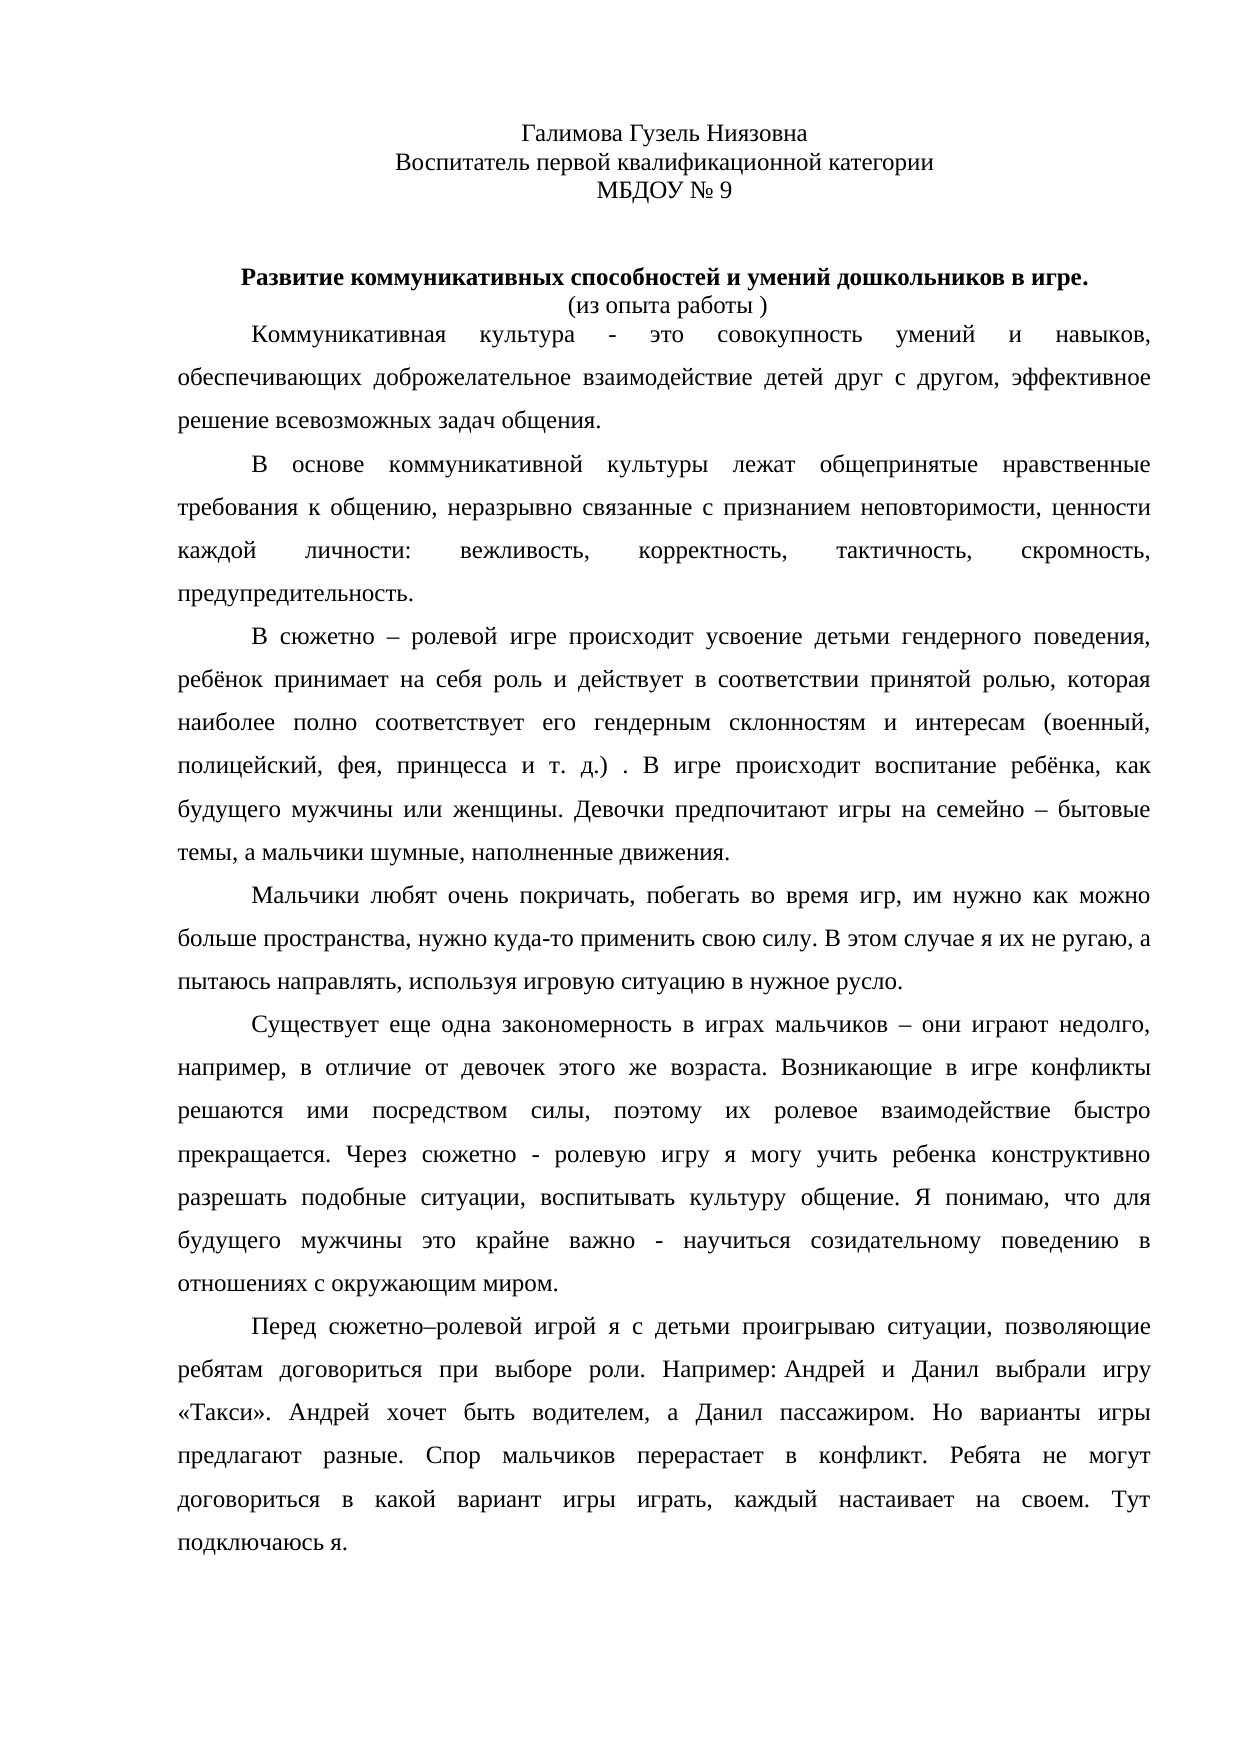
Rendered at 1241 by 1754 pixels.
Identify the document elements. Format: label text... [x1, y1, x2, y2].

text (из опыта работы ) [177, 291, 1152, 319]
text Галимова Гузель Ниязовна [177, 118, 1152, 147]
text Воспитатель первой квалификационной категории [177, 147, 1152, 176]
text В основе коммуникативной культуры лежат общепринятые нравственные требования к общению, неразрывно связанные с признанием неповторимости, ценности каждой личности: вежливость, корректность, тактичность, скромность, предупредительность. [177, 449, 1152, 607]
text Мальчики любят очень покричать, побегать во время игр, им нужно как можно больше пространства, нужно куда-то применить свою силу. В этом случае я их не ругаю, а пытаюсь направлять, используя игровую ситуацию в нужное русло. [177, 880, 1152, 995]
text Перед сюжетно–ролевой игрой я с детьми проигрываю ситуации, позволяющие ребятам договориться при выборе роли. Например: Андрей и Данил выбрали игру «Такси». Андрей хочет быть водителем, а Данил пассажиром. Но варианты игры предлагают разные. Спор мальчиков перерастает в конфликт. Ребята не могут договориться в какой вариант игры играть, каждый настаивает на своем. Тут подключаюсь я. [177, 1311, 1152, 1556]
text Развитие коммуникативных способностей и умений дошкольников в игре. [177, 262, 1152, 291]
text МБДОУ № 9 [177, 176, 1152, 204]
text Коммуникативная культура - это совокупность умений и навыков, обеспечивающих доброжелательное взаимодействие детей друг с другом, эффективное решение всевозможных задач общения. [177, 319, 1152, 434]
text В сюжетно – ролевой игре происходит усвоение детьми гендерного поведения, ребёнок принимает на себя роль и действует в соответствии принятой ролью, которая наиболее полно соответствует его гендерным склонностям и интересам (военный, полицейский, фея, принцесса и т. д.) . В игре происходит воспитание ребёнка, как будущего мужчины или женщины. Девочки предпочитают игры на семейно – бытовые темы, а мальчики шумные, наполненные движения. [177, 621, 1152, 866]
text Существует еще одна закономерность в играх мальчиков – они играют недолго, например, в отличие от девочек этого же возраста. Возникающие в игре конфликты решаются ими посредством силы, поэтому их ролевое взаимодействие быстро прекращается. Через сюжетно - ролевую игру я могу учить ребенка конструктивно разрешать подобные ситуации, воспитывать культуру общение. Я понимаю, что для будущего мужчины это крайне важно - научиться созидательному поведению в отношениях с окружающим миром. [177, 1009, 1152, 1297]
